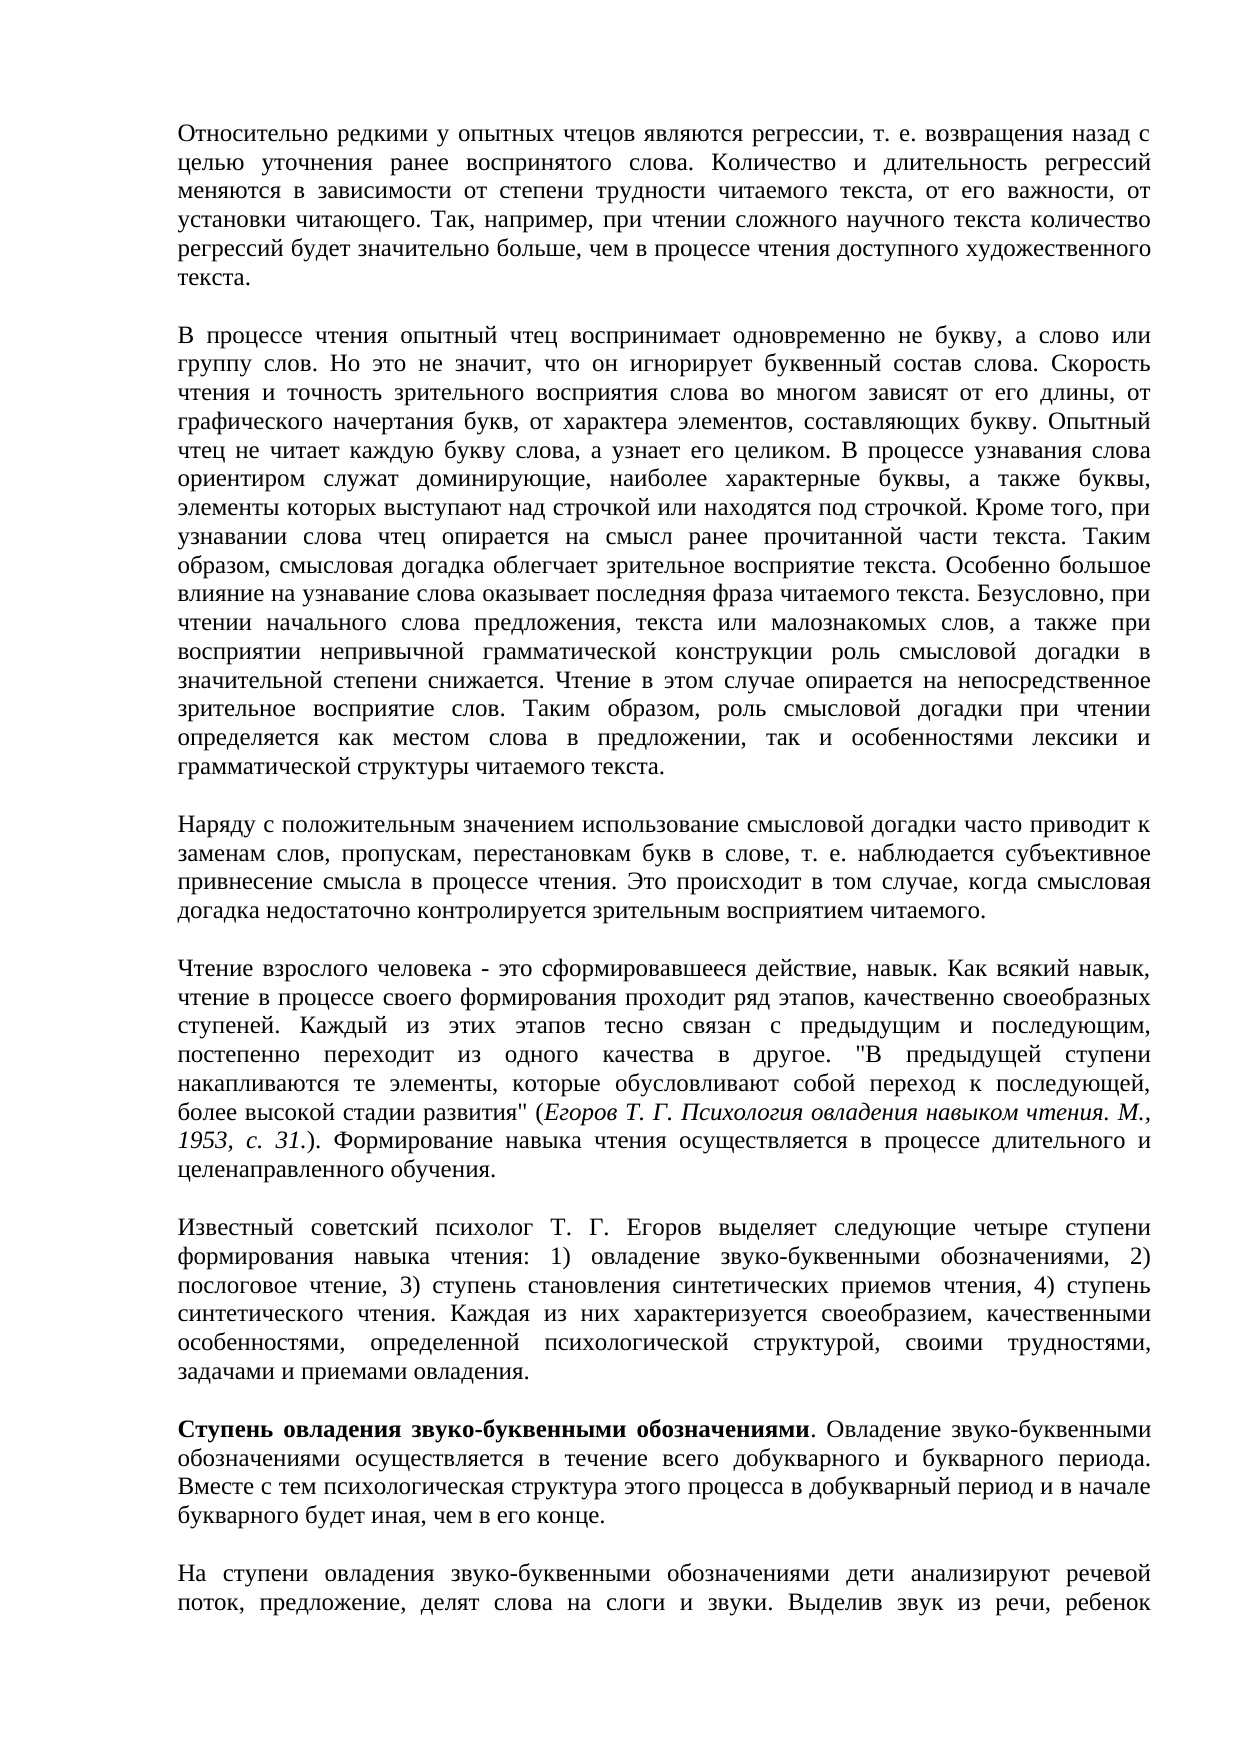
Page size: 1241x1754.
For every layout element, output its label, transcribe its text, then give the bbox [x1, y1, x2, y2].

text Известный советский психолог Т. Г. Егоров выделяет следующие четыре ступени формирования навыка чтения: 1) овладение звуко-буквенными обозначениями, 2) послоговое чтение, 3) ступень становления синтетических приемов чтения, 4) ступень синтетического чтения. Каждая из них характеризуется своеобразием, качественными особенностями, определенной психологической структурой, своими трудностями, задачами и приемами овладения. [177, 1212, 1152, 1385]
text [177, 1558, 1152, 1616]
text В процессе чтения опытный чтец воспринимает одновременно не букву, а слово или группу слов. Но это не значит, что он игнорирует буквенный состав слова. Скорость чтения и точность зрительного восприятия слова во многом зависят от его длины, от графического начертания букв, от характера элементов, составляющих букву. Опытный чтец не читает каждую букву слова, а узнает его целиком. В процессе узнавания слова ориентиром служат доминирующие, наиболее характерные буквы, а также буквы, элементы которых выступают над строчкой или находятся под строчкой. Кроме того, при узнавании слова чтец опирается на смысл ранее прочитанной части текста. Таким образом, смысловая догадка облегчает зрительное восприятие текста. Особенно большое влияние на узнавание слова оказывает последняя фраза читаемого текста. Безусловно, при чтении начального слова предложения, текста или малознакомых слов, а также при восприятии непривычной грамматической конструкции роль смысловой догадки в значительной степени снижается. Чтение в этом случае опирается на непосредственное зрительное восприятие слов. Таким образом, роль смысловой догадки при чтении определяется как местом слова в предложении, так и особенностями лексики и грамматической структуры читаемого текста. [177, 320, 1152, 780]
text Ступень овладения звуко-буквенными обозначениями. Овладение звуко-буквенными обозначениями осуществляется в течение всего добукварного и букварного периода. Вместе с тем психологическая структура этого процесса в добукварный период и в начале букварного будет иная, чем в его конце. [177, 1414, 1152, 1529]
text Относительно редкими у опытных чтецов являются регрессии, т. е. возвращения назад с целью уточнения ранее воспринятого слова. Количество и длительность регрессий меняются в зависимости от степени трудности читаемого текста, от его важности, от установки читающего. Так, например, при чтении сложного научного текста количество регрессий будет значительно больше, чем в процессе чтения доступного художественного текста. [177, 118, 1152, 291]
text Наряду с положительным значением использование смысловой догадки часто приводит к заменам слов, пропускам, перестановкам букв в слове, т. е. наблюдается субъективное привнесение смысла в процессе чтения. Это происходит в том случае, когда смысловая догадка недостаточно контролируется зрительным восприятием читаемого. [177, 809, 1152, 924]
text Чтение взрослого человека - это сформировавшееся действие, навык. Как всякий навык, чтение в процессе своего формирования проходит ряд этапов, качественно своеобразных ступеней. Каждый из этих этапов тесно связан с предыдущим и последующим, постепенно переходит из одного качества в другое. "В предыдущей ступени накапливаются те элементы, которые обусловливают собой переход к последующей, более высокой стадии развития" (Егоров Т. Г. Психология овладения навыком чтения. М., 1953, с. 31.). Формирование навыка чтения осуществляется в процессе длительного и целенаправленного обучения. [177, 953, 1152, 1183]
